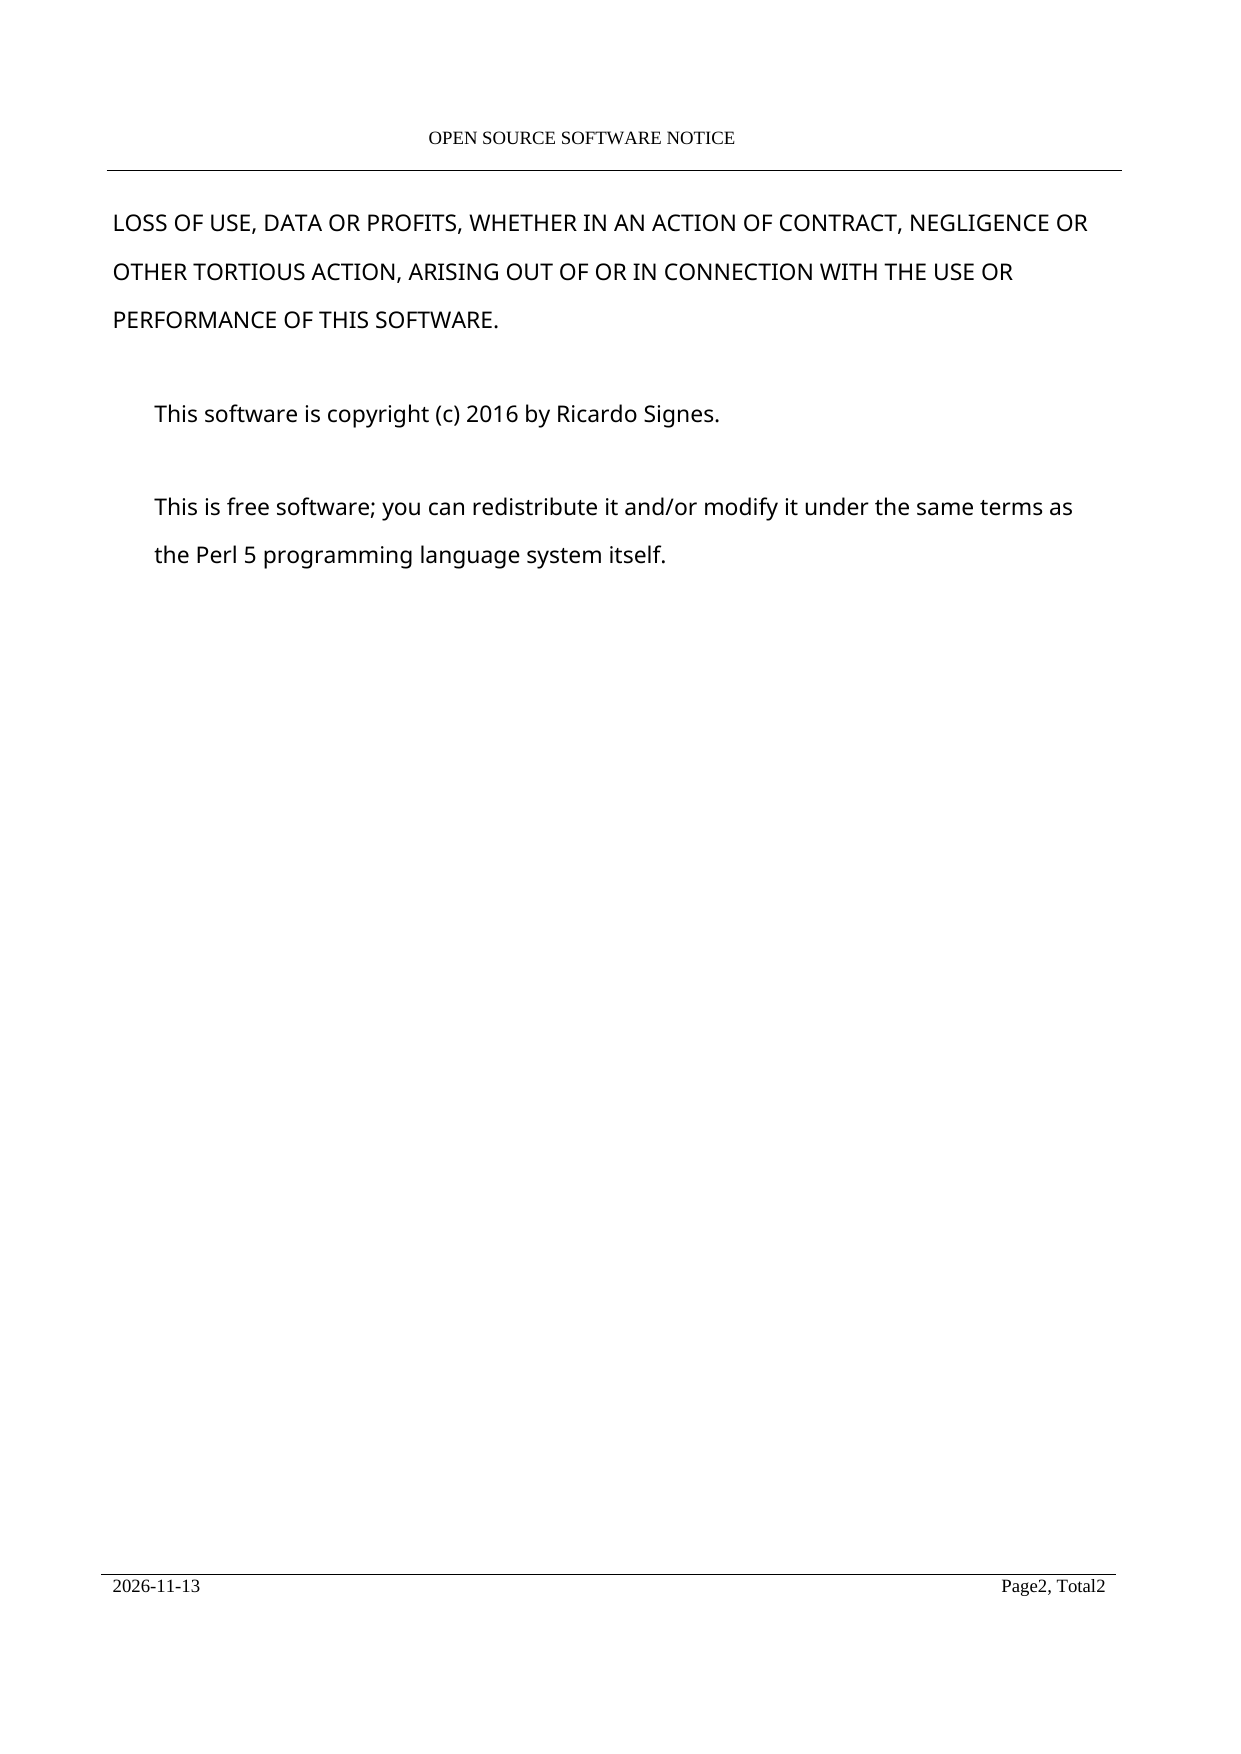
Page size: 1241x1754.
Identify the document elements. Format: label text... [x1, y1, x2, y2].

text This is free software; you can redistribute it and/or modify it under the same terms as [112, 490, 1128, 523]
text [112, 206, 1128, 336]
text This software is copyright (c) 2016 by Ricardo Signes. [112, 397, 1128, 429]
text the Perl 5 programming language system itself. [112, 538, 1128, 571]
